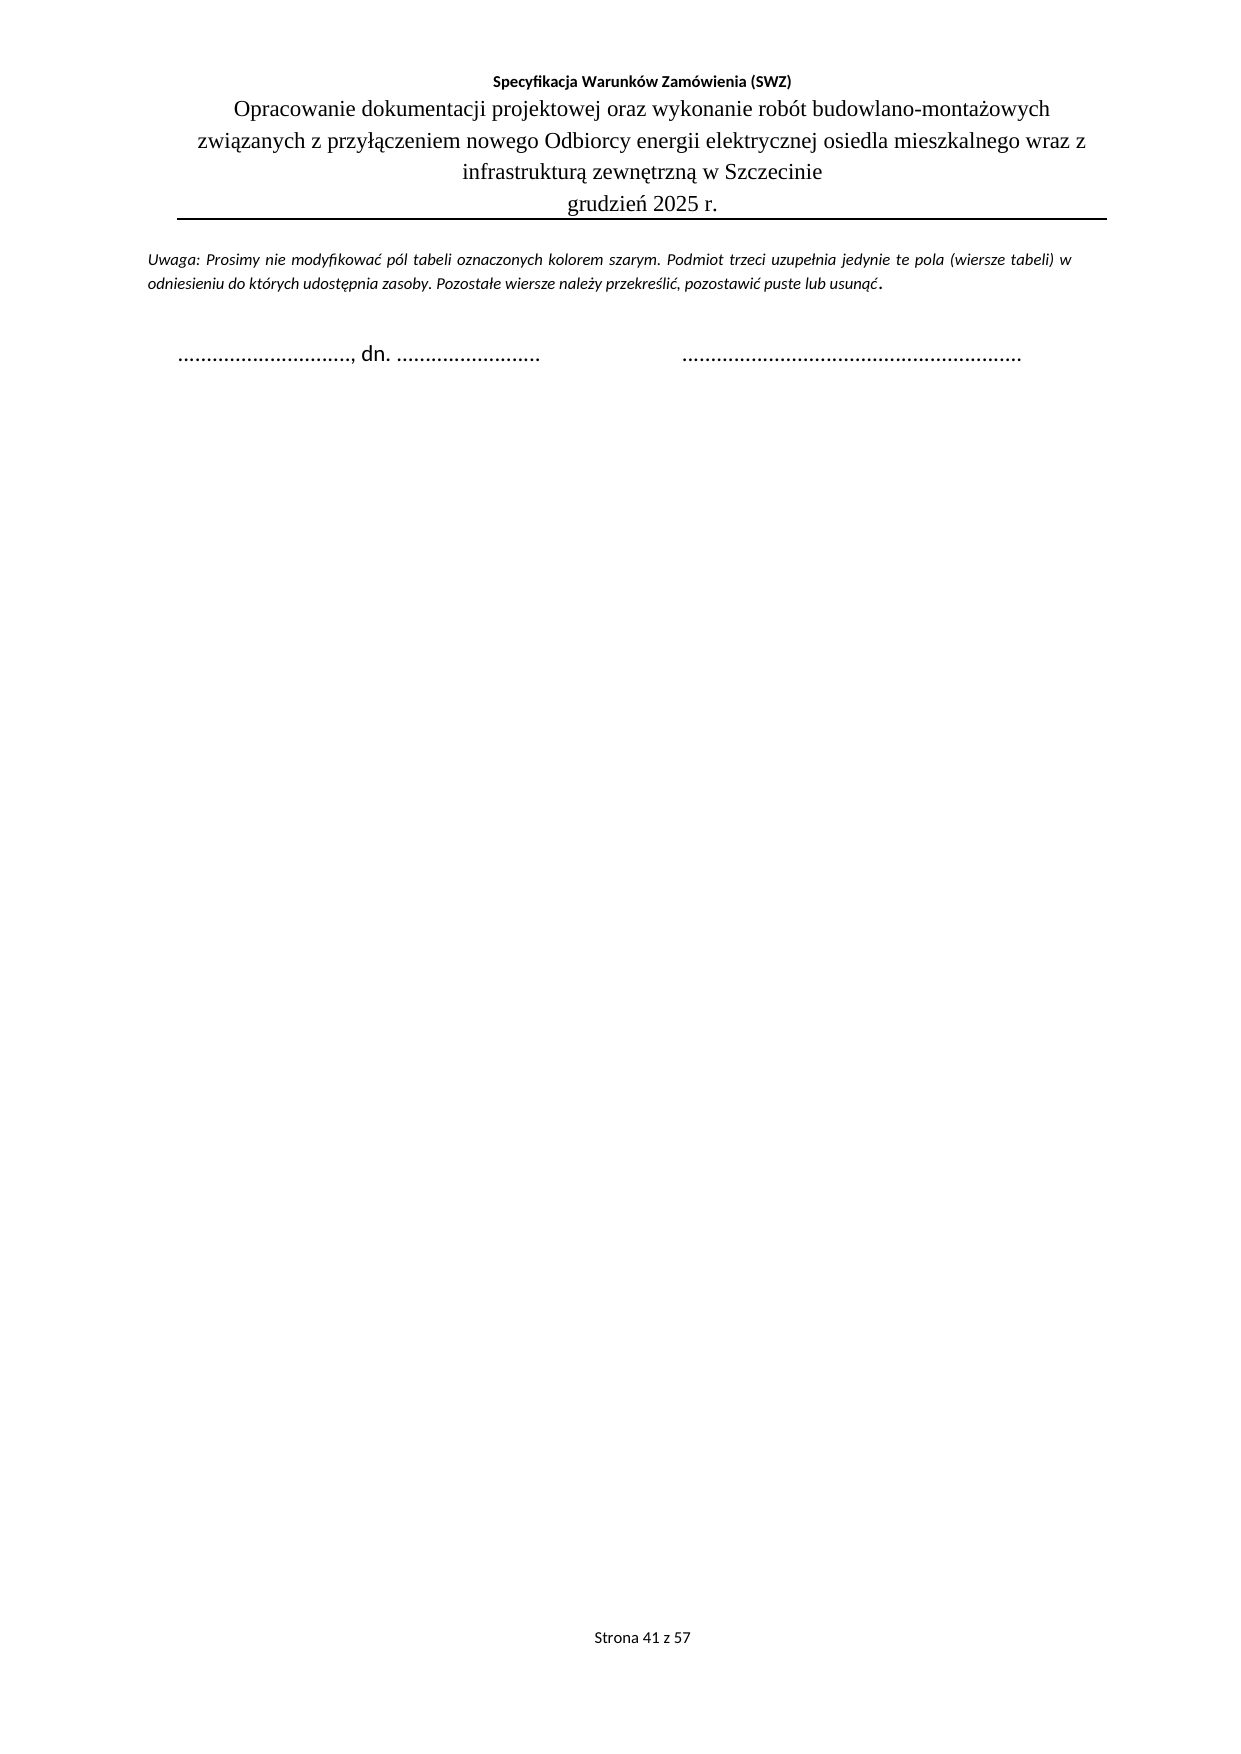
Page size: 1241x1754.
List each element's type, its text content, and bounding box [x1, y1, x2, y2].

text Uwaga: Prosimy nie modyfikować pól tabeli oznaczonych kolorem szarym. Podmiot trzeci uzupełnia jedynie te pola (wiersze tabeli) w odniesieniu do których udostępnia zasoby. Pozostałe wiersze należy przekreślić, pozostawić puste lub usunąć. [148, 249, 1075, 295]
text .............................., dn. ......................... ........................................................... [177, 339, 1107, 368]
